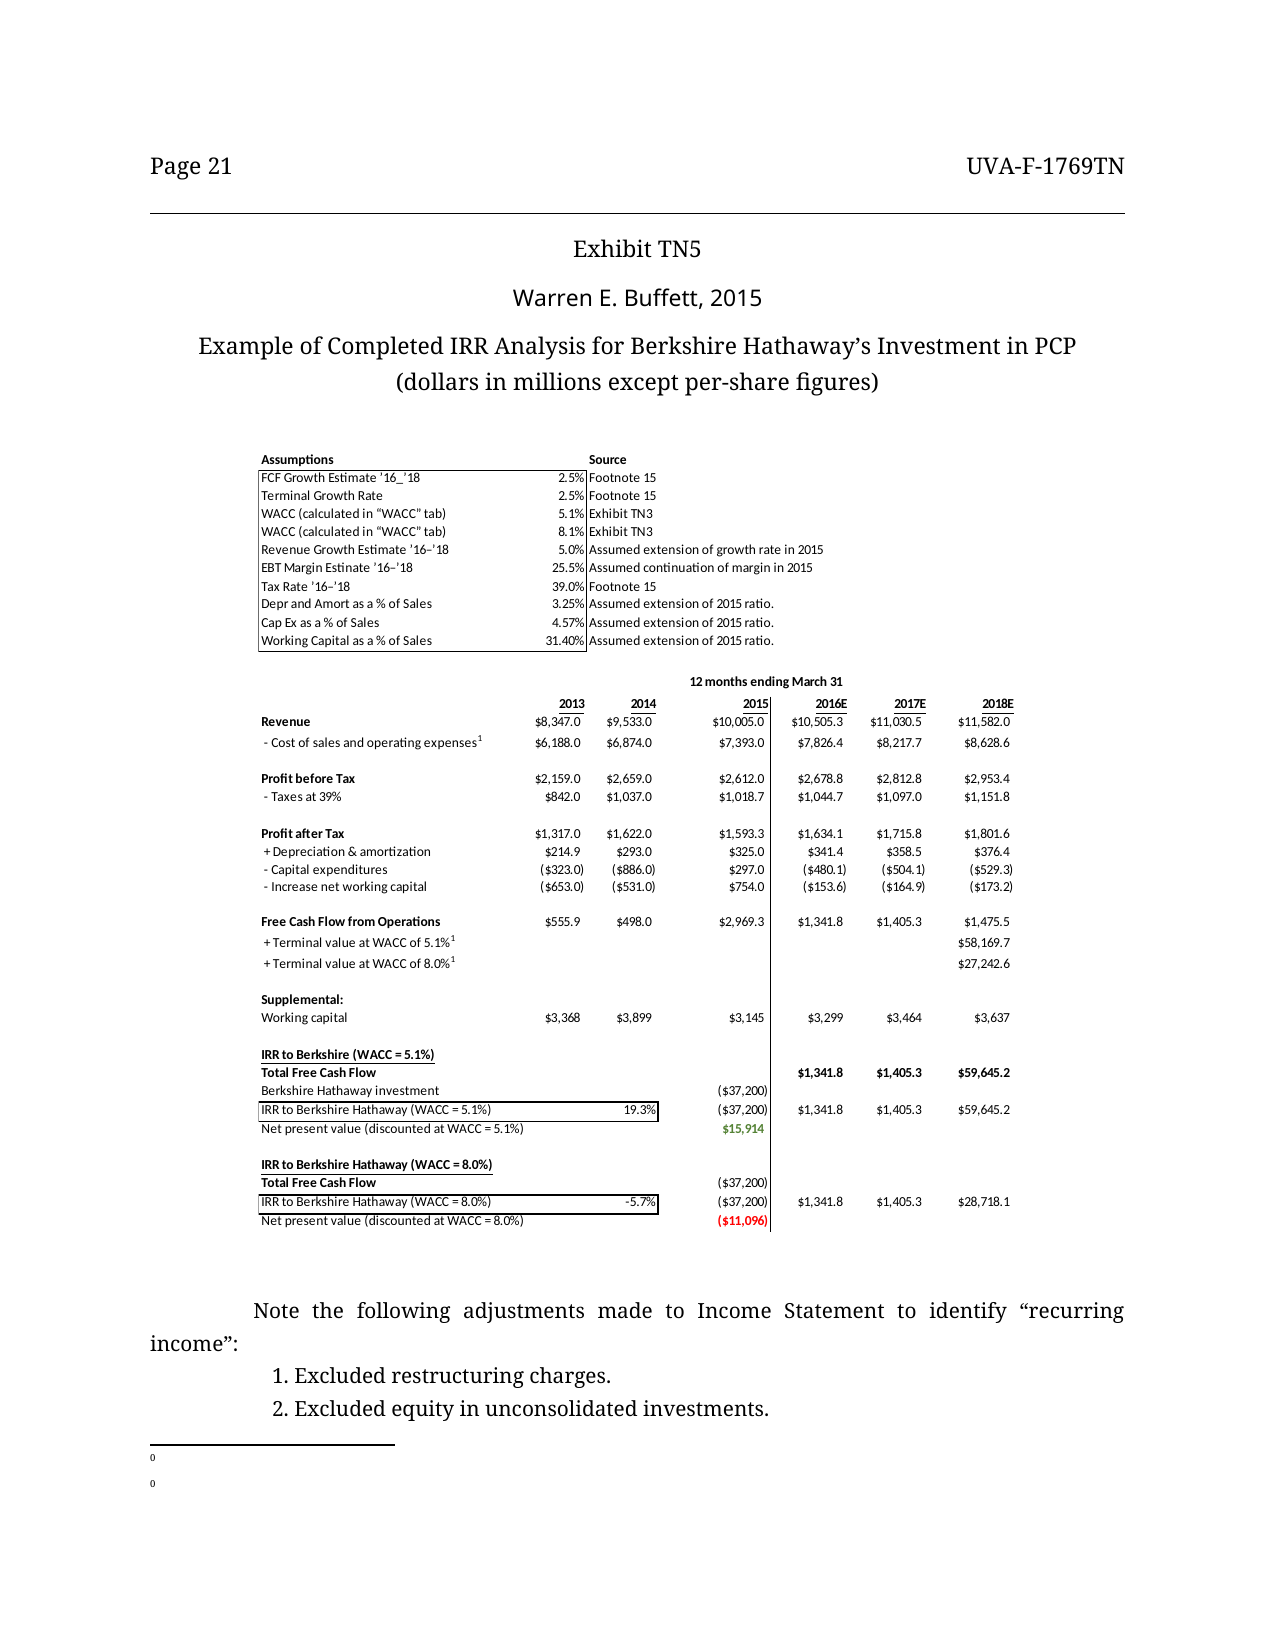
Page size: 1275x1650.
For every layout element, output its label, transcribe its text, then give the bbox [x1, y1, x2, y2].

text Note the following adjustments made to Income Statement to identify “recurring income”: [150, 1296, 1125, 1357]
text 2. Excluded equity in unconsolidated investments. [272, 1394, 1125, 1423]
text Exhibit TN5 [150, 233, 1125, 264]
title Warren E. Buffett, 2015 [150, 282, 1125, 313]
subtitle Example of Completed IRR Analysis for Berkshire Hathaway’s Investment in PCP [150, 330, 1125, 361]
text 1. Excluded restructuring charges. [272, 1362, 1125, 1390]
subtitle (dollars in millions except per-share figures) [150, 366, 1125, 397]
